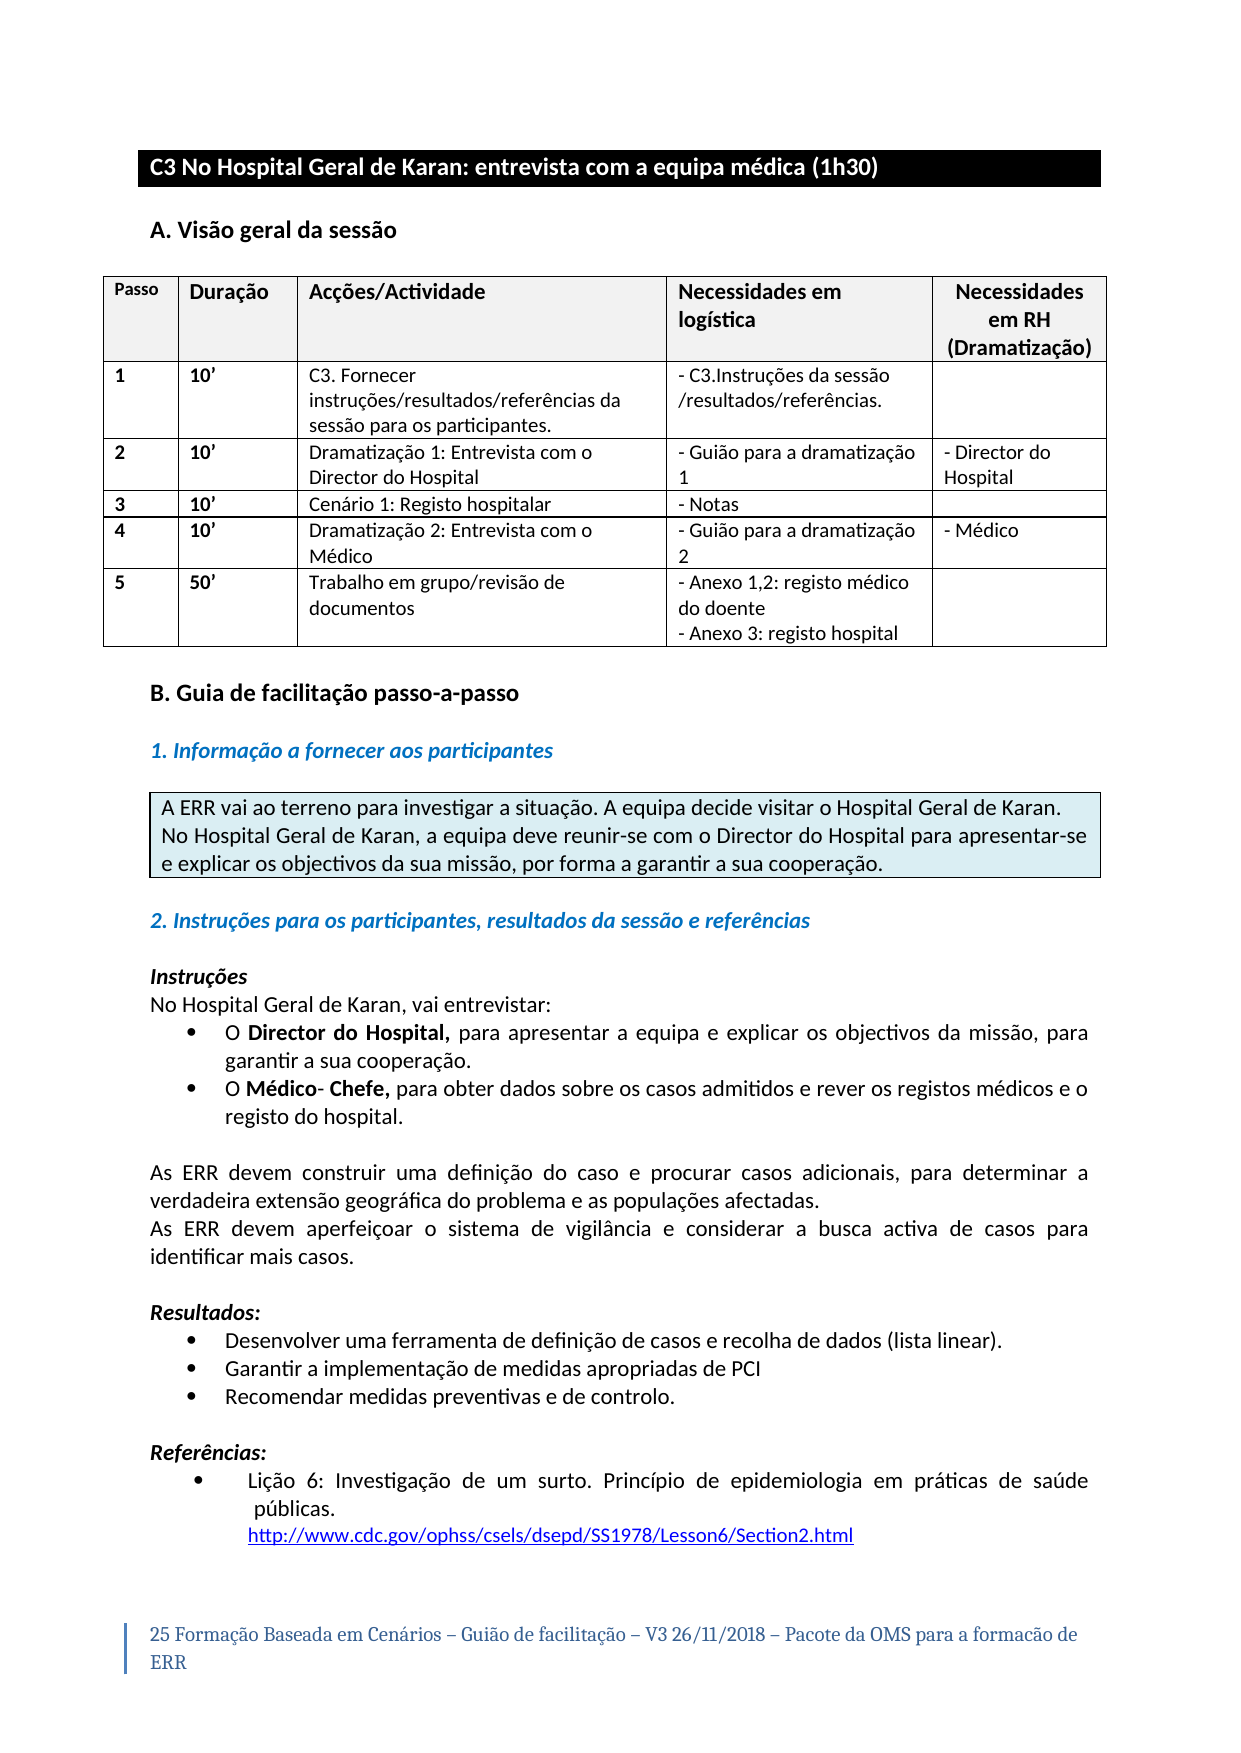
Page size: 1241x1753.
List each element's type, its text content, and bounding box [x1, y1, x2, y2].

table_cell Cenário 1: Registo hospitalar [298, 491, 666, 516]
table_cell 10’ [179, 491, 297, 516]
table_header Passo [104, 277, 178, 361]
list O Médico- Chefe, para obter dados sobre os casos admitidos e rever os registos médicos e o registo do hospital. [187, 1074, 1090, 1130]
table_cell 2 [104, 439, 178, 490]
table_cell - Director do Hospital [933, 439, 1106, 490]
text B. Guia de facilitação passo-a-passo [150, 677, 1090, 708]
text A. Visão geral da sessão [150, 215, 1090, 245]
list Garantir a implementação de medidas apropriadas de PCI [187, 1354, 1090, 1382]
table_cell 50’ [179, 569, 297, 646]
text No Hospital Geral de Karan, vai entrevistar: [150, 990, 1090, 1018]
table_cell - C3.Instruções da sessão /resultados/referências. [667, 362, 932, 438]
table_header Duração [179, 277, 297, 361]
text 1. Informação a fornecer aos participantes [150, 736, 1090, 764]
table_cell Trabalho em grupo/revisão de documentos [298, 569, 666, 646]
text http://www.cdc.gov/ophss/csels/dsepd/SS1978/Lesson6/Section2.html [194, 1522, 1090, 1548]
text As ERR devem aperfeiçoar o sistema de vigilância e considerar a busca activa de casos para identificar mais casos. [150, 1214, 1090, 1270]
table_cell 3 [104, 491, 178, 516]
list O Director do Hospital, para apresentar a equipa e explicar os objectivos da missão, para garantir a sua cooperação. [187, 1018, 1090, 1074]
text Referências: [150, 1438, 1090, 1466]
table_cell C3. Fornecer instruções/resultados/referências da sessão para os participantes. [298, 362, 666, 438]
table_cell - Guião para a dramatização 2 [667, 518, 932, 568]
table_header A ERR vai ao terreno para investigar a situação. A equipa decide visitar o Hospital Geral de Karan. No Hospital Geral de Karan, a equipa deve reunir-se com o Director do Hospital para apresentar-se e explicar os objectivos da sua missão, por forma a garantir a sua cooperação. [151, 793, 1100, 877]
list Lição 6: Investigação de um surto. Princípio de epidemiologia em práticas de saúde públicas. [194, 1466, 1090, 1522]
list Recomendar medidas preventivas e de controlo. [187, 1382, 1090, 1410]
table_header Necessidades em logística [667, 277, 932, 361]
text Instruções [150, 962, 1090, 990]
list Desenvolver uma ferramenta de definição de casos e recolha de dados (lista linear). [187, 1326, 1090, 1354]
table_cell 10’ [179, 439, 297, 490]
table_cell [933, 362, 1106, 438]
table_cell - Anexo 1,2: registo médico do doente - Anexo 3: registo hospital [667, 569, 932, 646]
table_cell Dramatização 2: Entrevista com o Médico [298, 518, 666, 568]
text Resultados: [150, 1298, 1090, 1326]
table_cell Dramatização 1: Entrevista com o Director do Hospital [298, 439, 666, 490]
table_cell [933, 569, 1106, 646]
table_cell 1 [104, 362, 178, 438]
table_cell 10’ [179, 518, 297, 568]
table_cell 5 [104, 569, 178, 646]
table_cell - Guião para a dramatização 1 [667, 439, 932, 490]
table_cell 10’ [179, 362, 297, 438]
text 2. Instruções para os participantes, resultados da sessão e referências [150, 906, 1090, 934]
table_header Acções/Actividade [298, 277, 666, 361]
table_cell [933, 491, 1106, 516]
table_cell - Médico [933, 518, 1106, 568]
table_cell - Notas [667, 491, 932, 516]
table_header C3 No Hospital Geral de Karan: entrevista com a equipa médica (1h30) [139, 151, 1100, 186]
text As ERR devem construir uma definição do caso e procurar casos adicionais, para determinar a verdadeira extensão geográfica do problema e as populações afectadas. [150, 1158, 1090, 1214]
table_cell 4 [104, 518, 178, 568]
table_header Necessidades em RH (Dramatização) [933, 277, 1106, 361]
